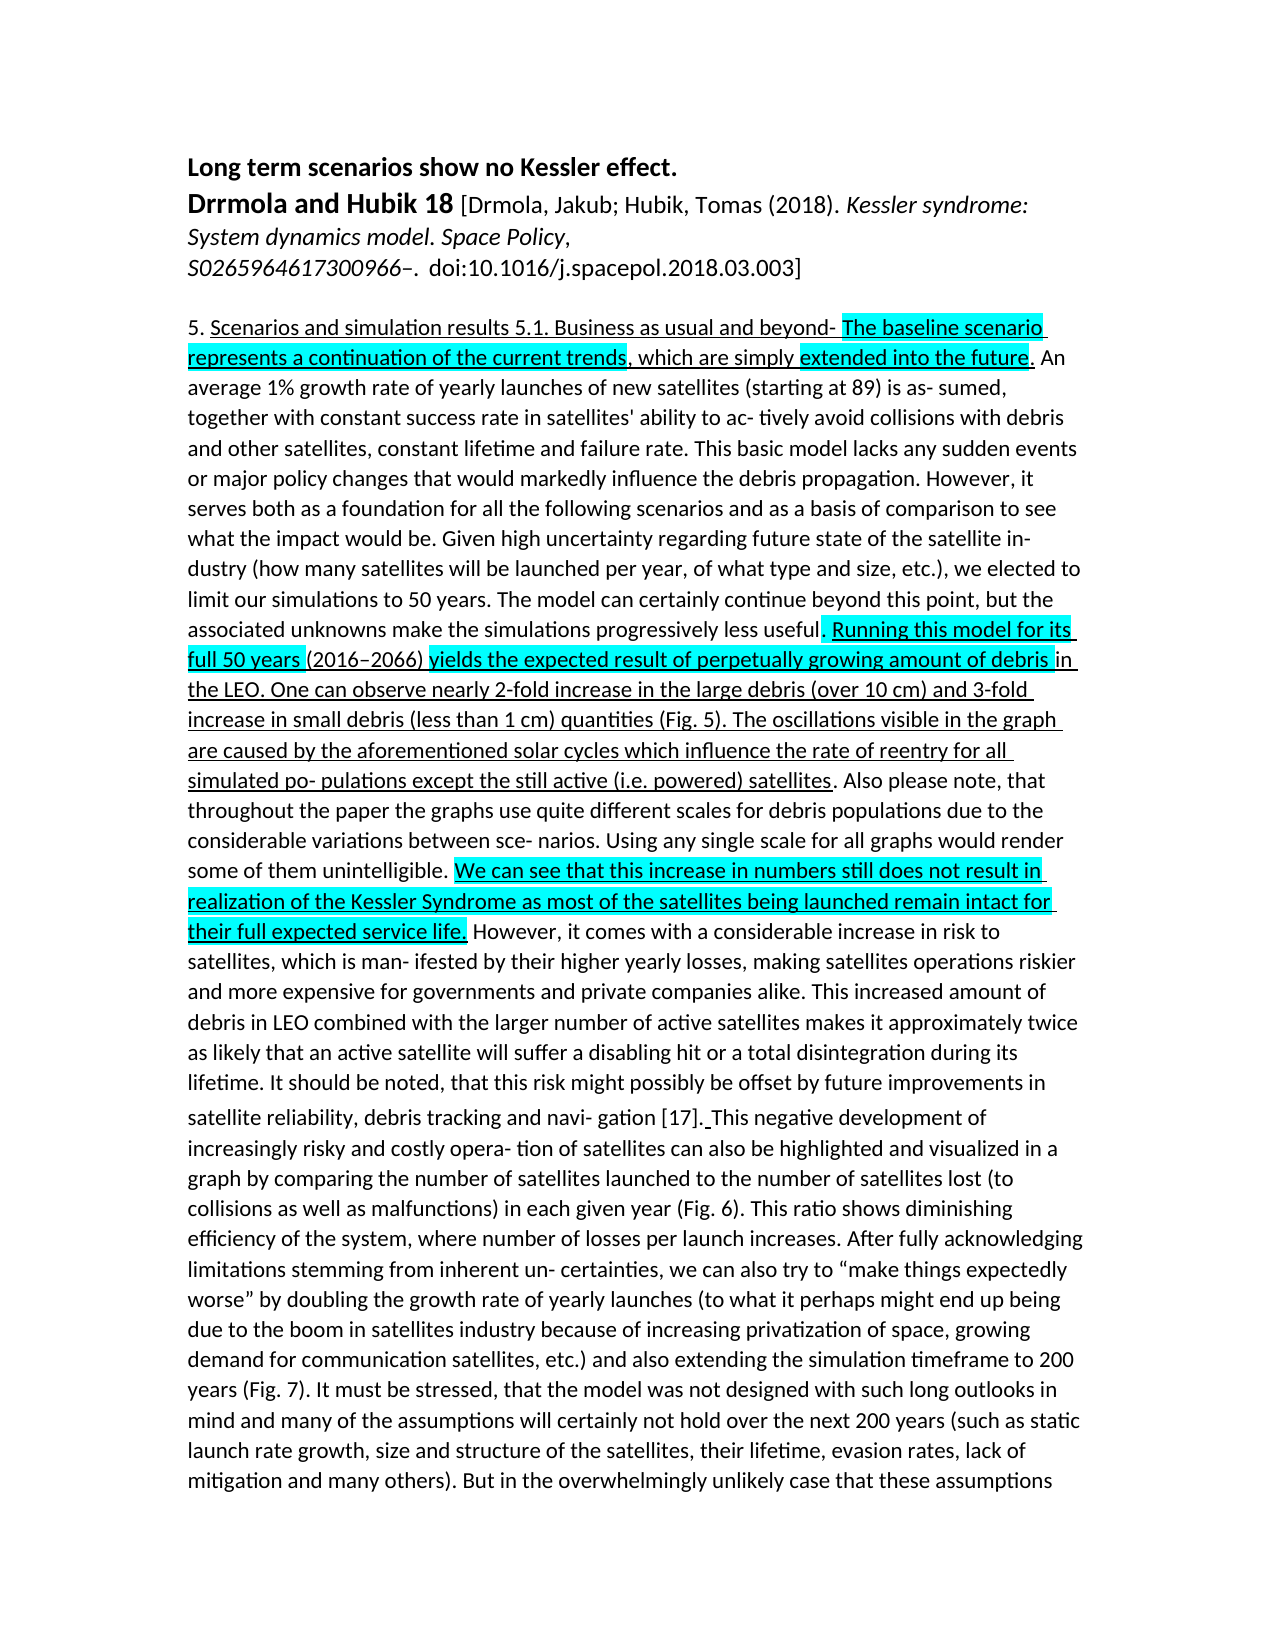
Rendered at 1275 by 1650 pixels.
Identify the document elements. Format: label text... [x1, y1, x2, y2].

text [187, 313, 1087, 1494]
subtitle Long term scenarios show no Kessler effect. [187, 150, 1087, 183]
text Drrmola and Hubik 18 [Drmola, Jakub; Hubik, Tomas (2018). Kessler syndrome: System dynamics model. Space Policy, S0265964617300966–. doi:10.1016/j.spacepol.2018.03.003] [187, 186, 454, 243]
text Drrmola and Hubik 18 [Drmola, Jakub; Hubik, Tomas (2018). Kessler syndrome: System dynamics model. Space Policy, S0265964617300966–. doi:10.1016/j.spacepol.2018.03.003] [460, 186, 1087, 282]
